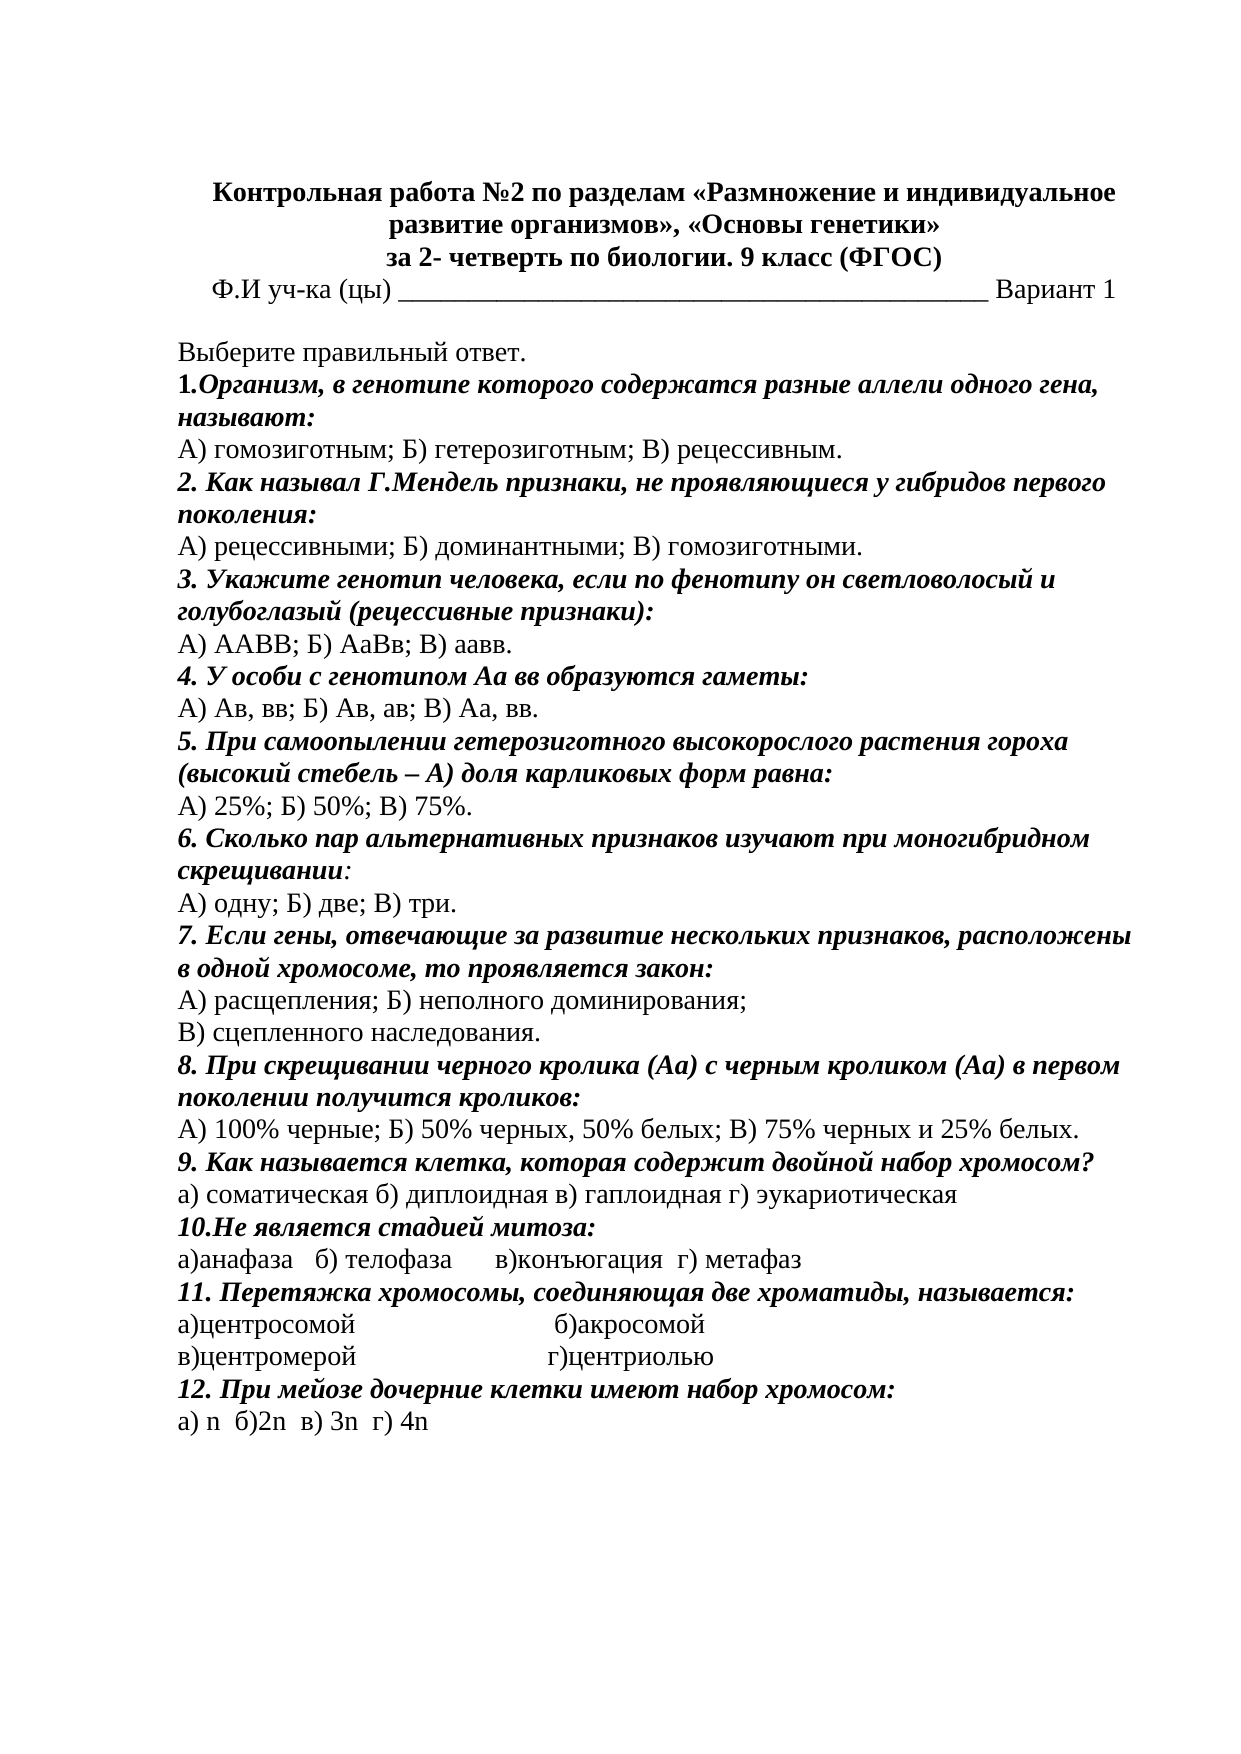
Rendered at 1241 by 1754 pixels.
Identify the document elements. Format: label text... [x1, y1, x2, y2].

text Выберите правильный ответ. [177, 335, 1152, 367]
text 4. У особи с генотипом Аа вв образуются гаметы: [177, 659, 1152, 691]
text А) ААВВ; Б) АаВв; В) аавв. [177, 627, 1152, 659]
text А) гомозиготным; Б) гетерозиготным; В) рецессивным. [177, 432, 1152, 465]
text а) n б)2n в) 3n г) 4n [177, 1404, 1152, 1437]
text В) сцепленного наследования. [177, 1015, 1152, 1048]
text 8. При скрещивании черного кролика (Аа) с черным кроликом (Аа) в первом поколении получится кроликов: [177, 1048, 1152, 1113]
text А) рецессивными; Б) доминантными; В) гомозиготными. [177, 529, 1152, 562]
text 12. При мейозе дочерние клетки имеют набор хромосом: [177, 1372, 1152, 1404]
text А) Ав, вв; Б) Ав, ав; В) Аа, вв. [177, 691, 1152, 724]
text А) 25%; Б) 50%; В) 75%. [177, 789, 1152, 821]
text 3. Укажите генотип человека, если по фенотипу он светловолосый и голубоглазый (рецессивные признаки): [177, 562, 1152, 627]
text 7. Если гены, отвечающие за развитие нескольких признаков, расположены в одной хромосоме, то проявляется закон: [177, 918, 1152, 983]
text за 2- четверть по биологии. 9 класс (ФГОС) [177, 240, 1152, 272]
text 5. При самоопылении гетерозиготного высокорослого растения гороха (высокий стебель – А) доля карликовых форм равна: [177, 724, 1152, 789]
text Ф.И уч-ка (цы) __________________________________________ Вариант 1 [177, 272, 1152, 304]
text 11. Перетяжка хромосомы, соединяющая две хроматиды, называется: [177, 1274, 1152, 1307]
text а)анафаза б) телофаза в)конъюгация г) метафаз [177, 1242, 1152, 1274]
text А) расщепления; Б) неполного доминирования; [177, 983, 1152, 1015]
text в)центромерой г)центриолью [177, 1339, 1152, 1372]
text 10.Не является стадией митоза: [177, 1210, 1152, 1242]
text А) 100% черные; Б) 50% черных, 50% белых; В) 75% черных и 25% белых. [177, 1113, 1152, 1145]
text Контрольная работа №2 по разделам «Размножение и индивидуальное развитие организмов», «Основы генетики» [177, 175, 1152, 240]
text 2. Как называл Г.Мендель признаки, не проявляющиеся у гибридов первого поколения: [177, 465, 1152, 529]
text а)центросомой б)акросомой [177, 1307, 1152, 1339]
text А) одну; Б) две; В) три. [177, 886, 1152, 918]
text а) соматическая б) диплоидная в) гаплоидная г) эукариотическая [177, 1177, 1152, 1210]
text 6. Сколько пар альтернативных признаков изучают при моногибридном скрещивании: [177, 821, 1152, 886]
text 1.Организм, в генотипе которого содержатся разные аллели одного гена, называют: [177, 367, 1152, 432]
text 9. Как называется клетка, которая содержит двойной набор хромосом? [177, 1145, 1152, 1177]
